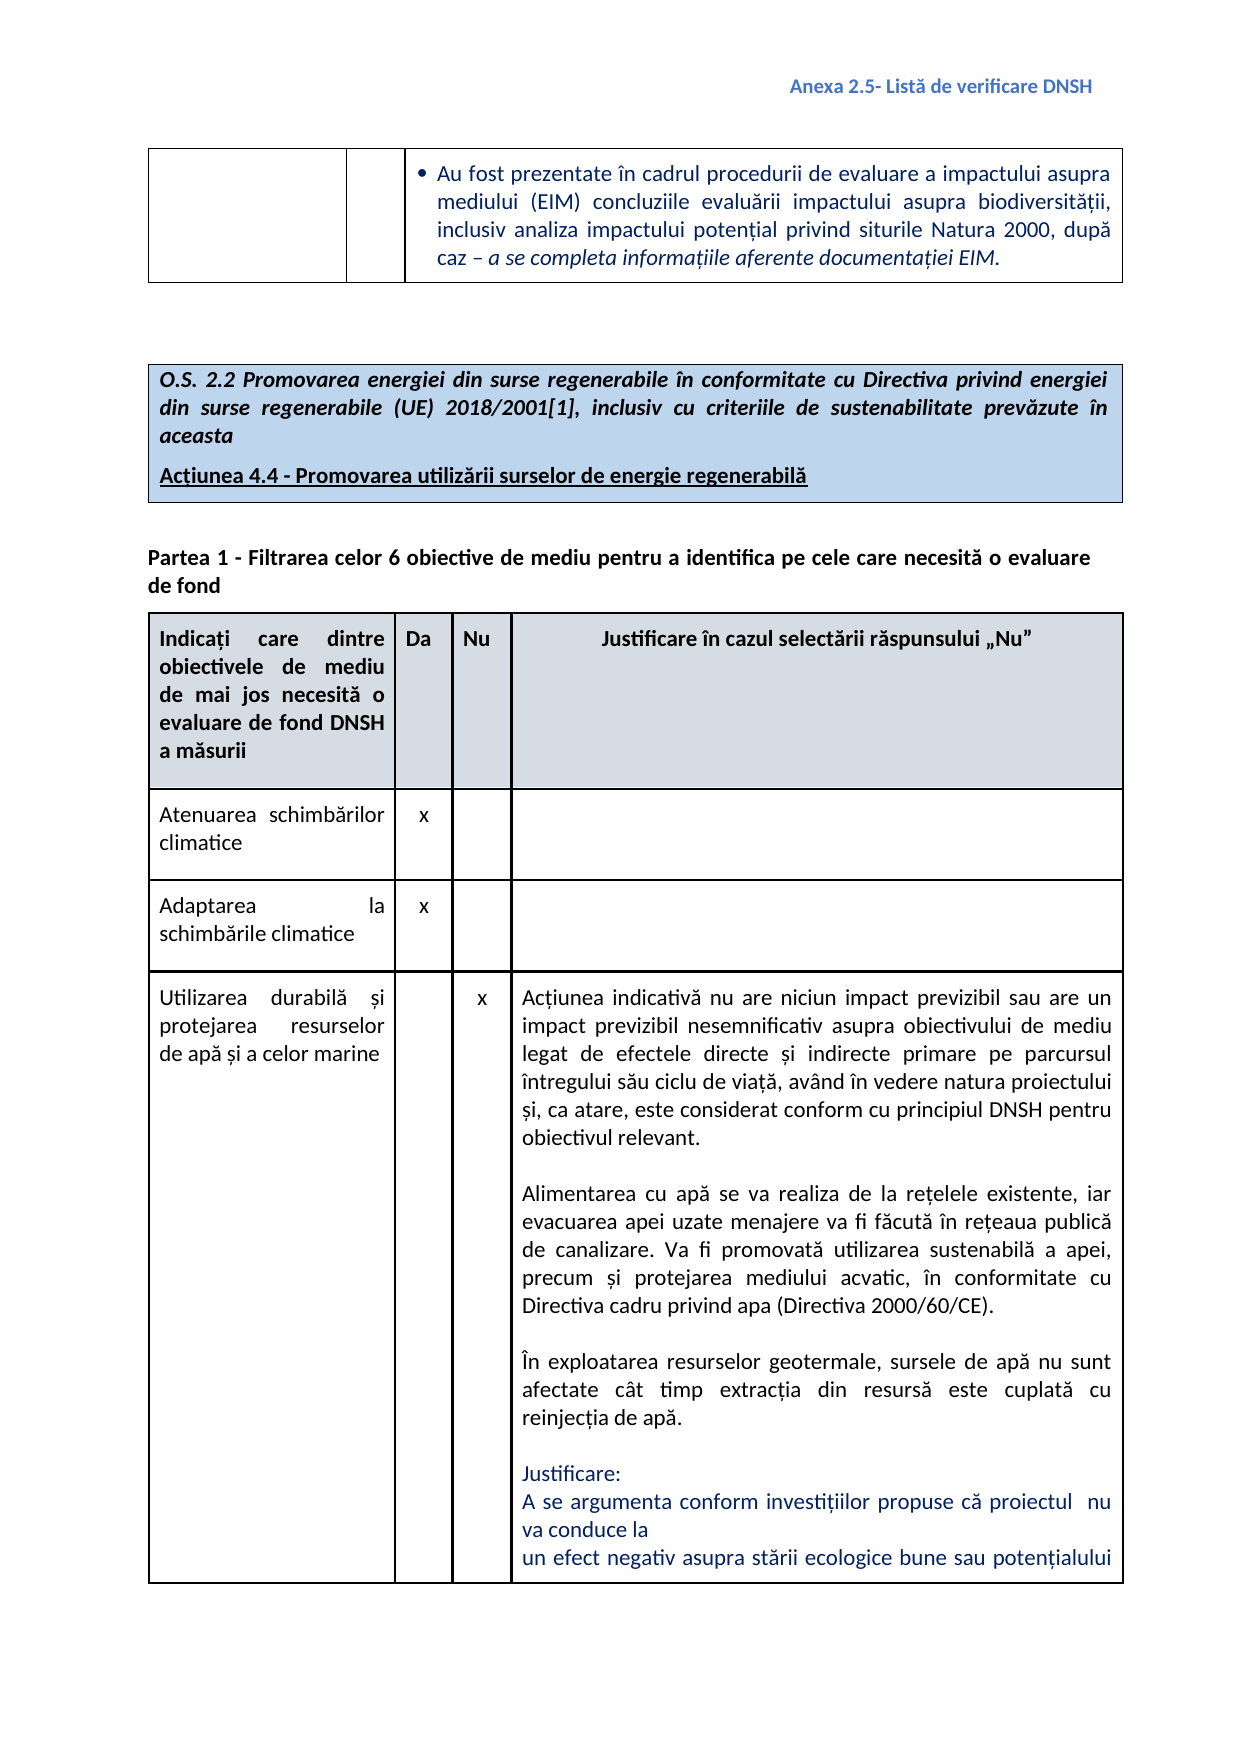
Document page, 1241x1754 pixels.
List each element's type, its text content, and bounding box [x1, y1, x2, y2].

table_cell x [396, 881, 451, 970]
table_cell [513, 973, 1122, 1582]
table_cell [513, 790, 1122, 879]
table_cell [396, 973, 451, 1582]
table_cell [150, 973, 394, 1582]
table_header Justificare în cazul selectării răspunsului „Nu” [513, 614, 1122, 787]
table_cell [406, 149, 1122, 282]
table_cell x [454, 973, 510, 1582]
table_header Da [396, 614, 451, 787]
table_header O.S. 2.2 Promovarea energiei din surse regenerabile în conformitate cu Directiva privind energiei din surse regenerabile (UE) 2018/2001[1], inclusiv cu criteriile de sustenabilitate prevăzute în aceasta Acțiunea 4.4 - Promovarea utilizării surselor de energie regenerabilă [149, 365, 1122, 502]
table_cell Adaptarea la schimbările climatice [150, 881, 394, 970]
table_cell [454, 881, 510, 970]
table_cell x [347, 149, 404, 282]
table_cell [454, 790, 510, 879]
text Partea 1 - Filtrarea celor 6 obiective de mediu pentru a identifica pe cele care necesită o evaluare de fond [148, 543, 1093, 599]
table_cell x [396, 790, 451, 879]
table_header Indicați care dintre obiectivele de mediu de mai jos necesită o evaluare de fond DNSH a măsurii [150, 614, 394, 787]
table_cell Atenuarea schimbărilor climatice [150, 790, 394, 879]
table_cell [513, 881, 1122, 970]
table_header Nu [454, 614, 510, 787]
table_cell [149, 149, 346, 282]
